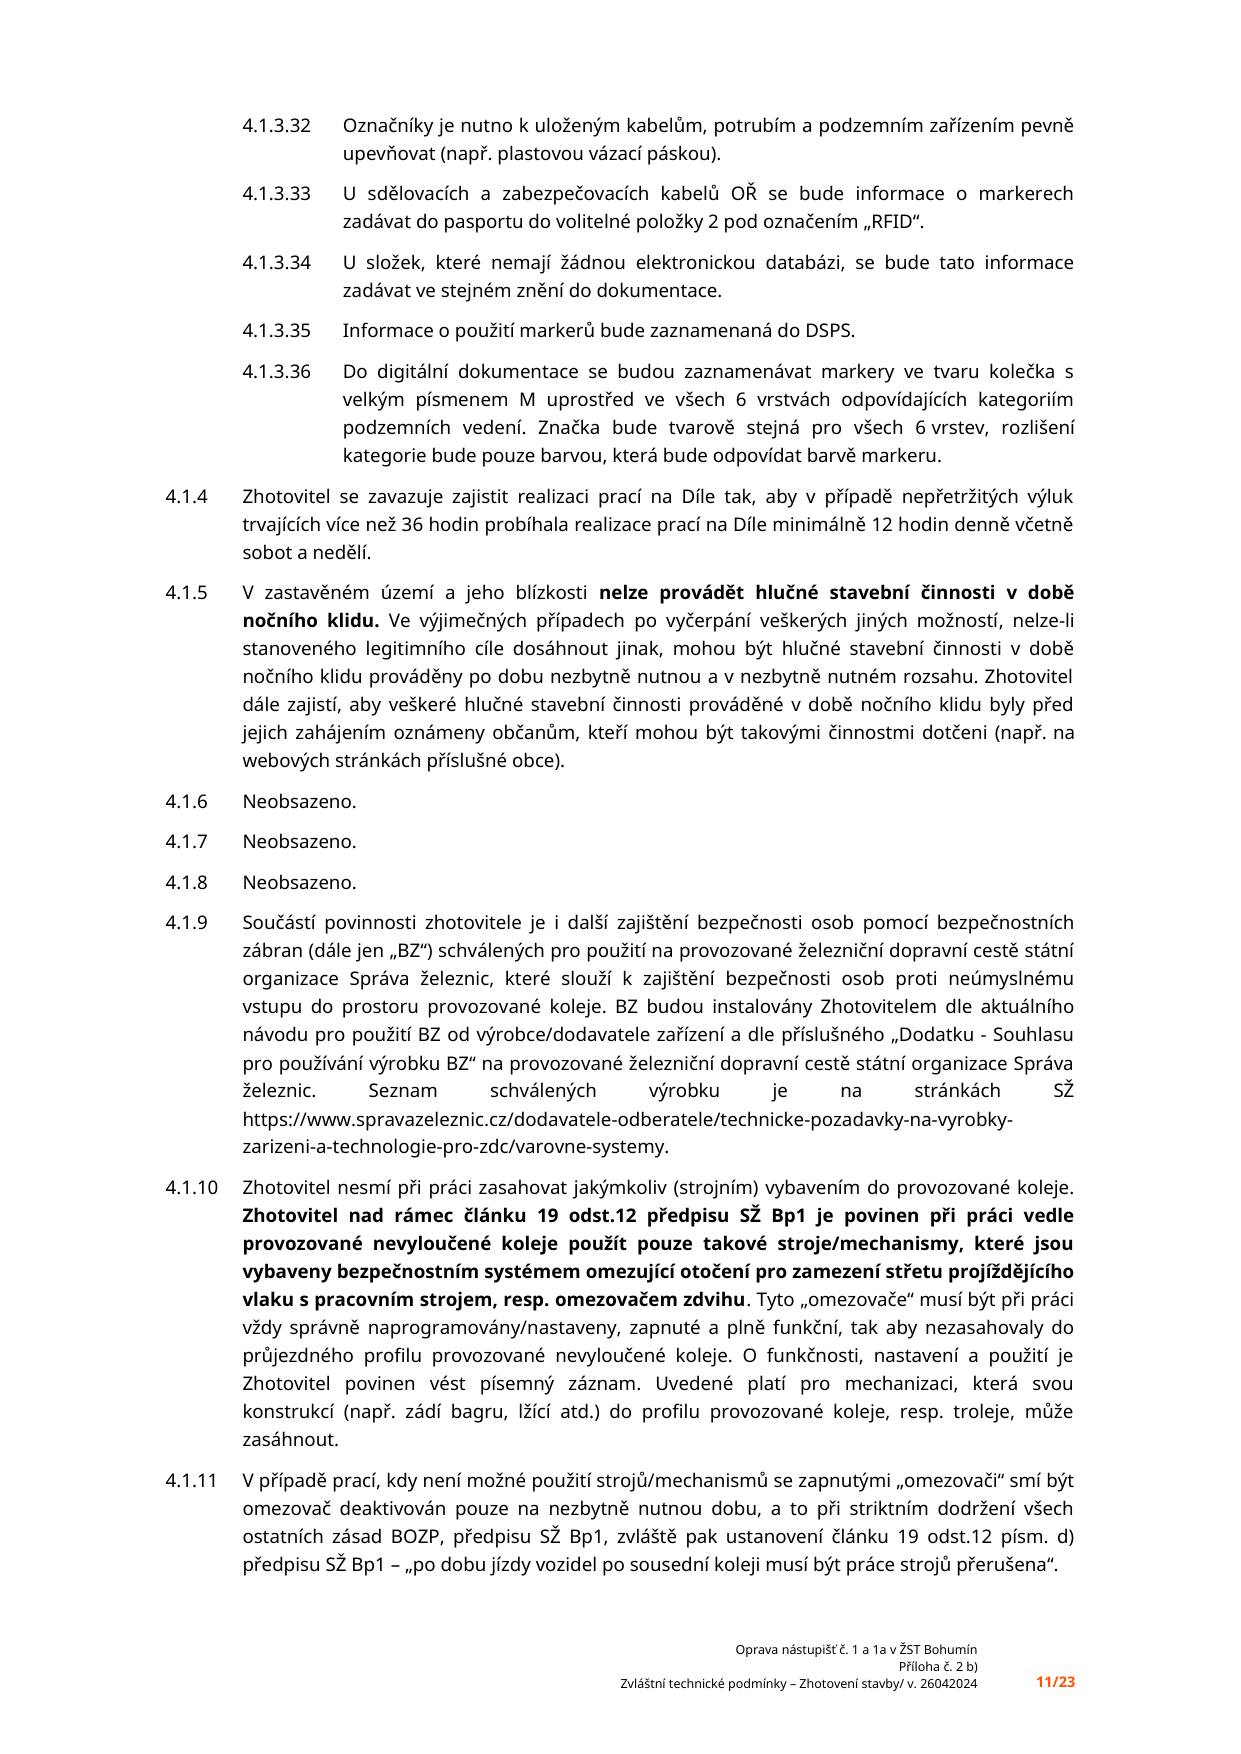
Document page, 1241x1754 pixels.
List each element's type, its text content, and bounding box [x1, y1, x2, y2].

text V případě prací, kdy není možné použití strojů/mechanismů se zapnutými „omezovači“ smí být omezovač deaktivován pouze na nezbytně nutnou dobu, a to při striktním dodržení všech ostatních zásad BOZP, předpisu SŽ Bp1, zvláště pak ustanovení článku 19 odst.12 písm. d) předpisu SŽ Bp1 – „po dobu jízdy vozidel po sousední koleji musí být práce strojů přerušena“. [165, 1467, 1075, 1577]
list Označníky je nutno k uloženým kabelům, potrubím a podzemním zařízením pevně upevňovat (např. plastovou vázací páskou). [242, 112, 1075, 166]
list U složek, které nemají žádnou elektronickou databázi, se bude tato informace zadávat ve stejném znění do dokumentace. [242, 249, 1075, 303]
list Neobsazeno. [165, 788, 1075, 814]
text Zhotovitel nesmí při práci zasahovat jakýmkoliv (strojním) vybavením do provozované koleje. Zhotovitel nad rámec článku 19 odst.12 předpisu SŽ Bp1 je povinen při práci vedle provozované nevyloučené koleje použít pouze takové stroje/mechanismy, které jsou vybaveny bezpečnostním systémem omezující otočení pro zamezení střetu projíždějícího vlaku s pracovním strojem, resp. omezovačem zdvihu. Tyto „omezovače“ musí být při práci vždy správně naprogramovány/nastaveny, zapnuté a plně funkční, tak aby nezasahovaly do průjezdného profilu provozované nevyloučené koleje. O funkčnosti, nastavení a použití je Zhotovitel povinen vést písemný záznam. Uvedené platí pro mechanizaci, která svou konstrukcí (např. zádí bagru, lžící atd.) do profilu provozované koleje, resp. troleje, může zasáhnout. [165, 1174, 1075, 1452]
text V zastavěném území a jeho blízkosti nelze provádět hlučné stavební činnosti v době nočního klidu. Ve výjimečných případech po vyčerpání veškerých jiných možností, nelze-li stanoveného legitimního cíle dosáhnout jinak, mohou být hlučné stavební činnosti v době nočního klidu prováděny po dobu nezbytně nutnou a v nezbytně nutném rozsahu. Zhotovitel dále zajistí, aby veškeré hlučné stavební činnosti prováděné v době nočního klidu byly před jejich zahájením oznámeny občanům, kteří mohou být takovými činnostmi dotčeni (např. na webových stránkách příslušné obce). [165, 579, 1075, 773]
text Do digitální dokumentace se budou zaznamenávat markery ve tvaru kolečka s velkým písmenem M uprostřed ve všech 6 vrstvách odpovídajících kategoriím podzemních vedení. Značka bude tvarově stejná pro všech 6 vrstev, rozlišení kategorie bude pouze barvou, která bude odpovídat barvě markeru. [242, 358, 1075, 468]
text Neobsazeno. [165, 829, 1075, 854]
list U sdělovacích a zabezpečovacích kabelů OŘ se bude informace o markerech zadávat do pasportu do volitelné položky 2 pod označením „RFID“. [242, 181, 1075, 234]
text Zhotovitel se zavazuje zajistit realizaci prací na Díle tak, aby v případě nepřetržitých výluk trvajících více než 36 hodin probíhala realizace prací na Díle minimálně 12 hodin denně včetně sobot a nedělí. [165, 483, 1075, 564]
text Součástí povinnosti zhotovitele je i další zajištění bezpečnosti osob pomocí bezpečnostních zábran (dále jen „BZ“) schválených pro použití na provozované železniční dopravní cestě státní organizace Správa železnic, které slouží k zajištění bezpečnosti osob proti neúmyslnému vstupu do prostoru provozované koleje. BZ budou instalovány Zhotovitelem dle aktuálního návodu pro použití BZ od výrobce/dodavatele zařízení a dle příslušného „Dodatku - Souhlasu pro používání výrobku BZ“ na provozované železniční dopravní cestě státní organizace Správa železnic. Seznam schválených výrobku je na stránkách SŽ https://www.spravazeleznic.cz/dodavatele-odberatele/technicke-pozadavky-na-vyrobky-zarizeni-a-technologie-pro-zdc/varovne-systemy. [165, 910, 1075, 1159]
list Neobsazeno. [165, 869, 1075, 895]
list Informace o použití markerů bude zaznamenaná do DSPS. [242, 318, 1075, 343]
